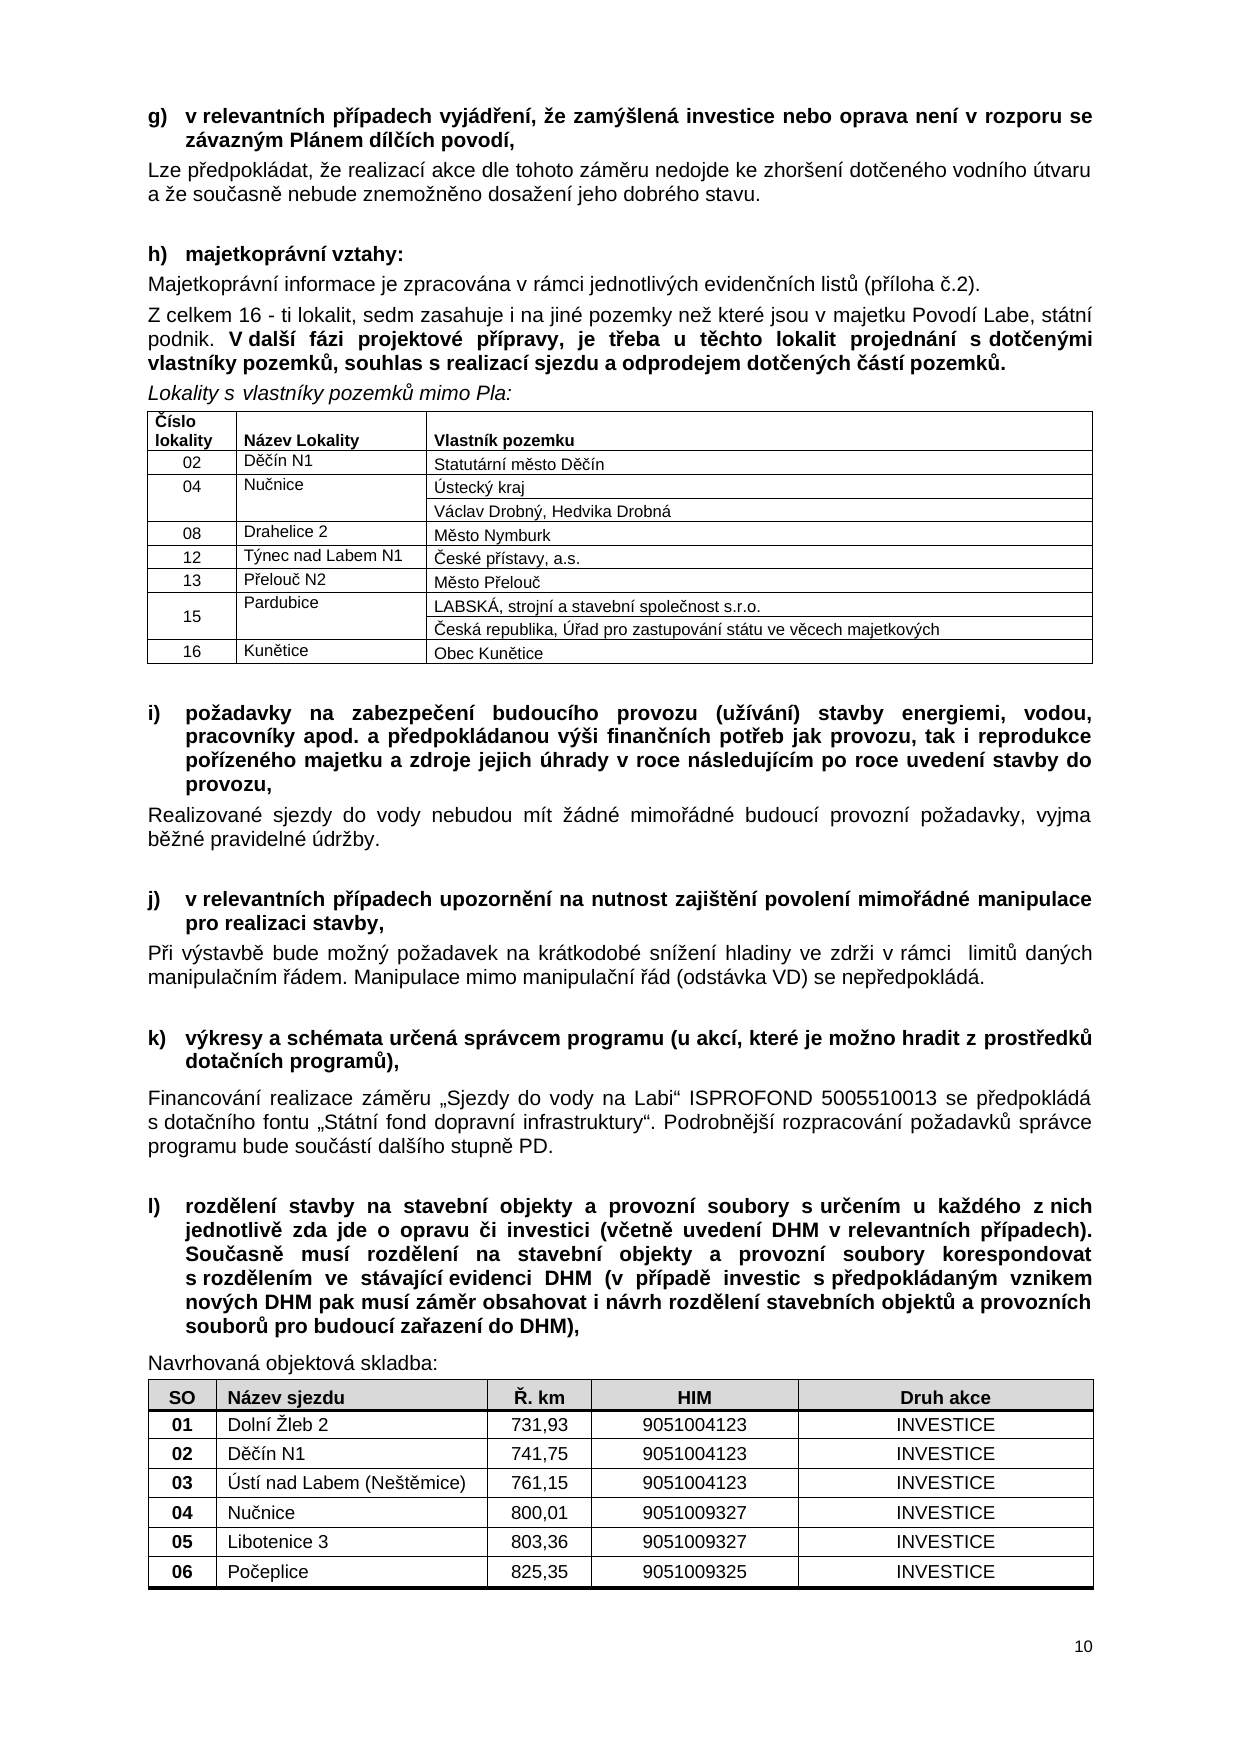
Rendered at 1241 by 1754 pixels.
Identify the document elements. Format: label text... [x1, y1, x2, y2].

table_cell 04 [149, 1498, 216, 1527]
table_cell Týnec nad Labem N1 [237, 546, 426, 568]
table_cell Přelouč N2 [237, 569, 426, 592]
text Lokality s vlastníky pozemků mimo Pla: [148, 381, 1093, 404]
text Při výstavbě bude možný požadavek na krátkodobé snížení hladiny ve zdrži v rámci limitů daných manipulačním řádem. Manipulace mimo manipulační řád (odstávka VD) se nepředpokládá. [148, 941, 1093, 989]
table_cell Nučnice [237, 475, 426, 521]
table_cell LABSKÁ, strojní a stavební společnost s.r.o. [427, 593, 1092, 616]
table_cell INVESTICE [799, 1528, 1093, 1556]
table_cell 9051004123 [592, 1469, 798, 1497]
table_header Druh akce [799, 1380, 1093, 1409]
table_cell 13 [148, 569, 236, 592]
table_header HIM [592, 1380, 798, 1409]
table_cell Drahelice 2 [237, 522, 426, 545]
table_header Ř. km [488, 1380, 591, 1409]
table_header Název sjezdu [217, 1380, 487, 1409]
table_cell 15 [148, 593, 236, 639]
table_cell 825,35 [488, 1557, 591, 1586]
table_cell 02 [149, 1439, 216, 1468]
table_cell Děčín N1 [237, 451, 426, 474]
table_cell 16 [148, 640, 236, 663]
table_cell Děčín N1 [217, 1439, 487, 1468]
table_cell Počeplice [217, 1557, 487, 1586]
table_cell Kunětice [237, 640, 426, 663]
table_cell 731,93 [488, 1412, 591, 1438]
table_header Číslo lokality [148, 412, 236, 450]
table_cell Město Přelouč [427, 569, 1092, 592]
table_cell 9051009327 [592, 1498, 798, 1527]
table_cell České přístavy, a.s. [427, 546, 1092, 568]
table_cell 761,15 [488, 1469, 591, 1497]
table_cell Statutární město Děčín [427, 451, 1092, 474]
text Z celkem 16 - ti lokalit, sedm zasahuje i na jiné pozemky než které jsou v majetku Povodí Labe, státní podnik. V další fázi projektové přípravy, je třeba u těchto lokalit projednání s dotčenými vlastníky pozemků, souhlas s realizací sjezdu a odprodejem dotčených částí pozemků. [148, 302, 1093, 374]
table_cell 02 [148, 451, 236, 474]
list výkresy a schémata určená správcem programu (u akcí, které je možno hradit z prostředků dotačních programů), [148, 1025, 1093, 1073]
list v relevantních případech upozornění na nutnost zajištění povolení mimořádné manipulace pro realizaci stavby, [148, 887, 1093, 935]
table_cell 803,36 [488, 1528, 591, 1556]
table_cell 03 [149, 1469, 216, 1497]
table_cell INVESTICE [799, 1469, 1093, 1497]
table_cell Obec Kunětice [427, 640, 1092, 663]
table_cell 08 [148, 522, 236, 545]
table_cell Pardubice [237, 593, 426, 639]
table_cell Česká republika, Úřad pro zastupování státu ve věcech majetkových [427, 617, 1092, 639]
table_cell Ústí nad Labem (Neštěmice) [217, 1469, 487, 1497]
list v relevantních případech vyjádření, že zamýšlená investice nebo oprava není v rozporu se závazným Plánem dílčích povodí, [148, 103, 1093, 151]
table_cell 800,01 [488, 1498, 591, 1527]
text Navrhovaná objektová skladba: [148, 1350, 1093, 1374]
table_cell INVESTICE [799, 1557, 1093, 1586]
text Financování realizace záměru „Sjezdy do vody na Labi“ ISPROFOND 5005510013 se předpokládá s dotačního fontu „Státní fond dopravní infrastruktury“. Podrobnější rozpracování požadavků správce programu bude součástí dalšího stupně PD. [148, 1086, 1093, 1158]
table_cell 9051004123 [592, 1439, 798, 1468]
table_cell Město Nymburk [427, 522, 1092, 545]
list požadavky na zabezpečení budoucího provozu (užívání) stavby energiemi, vodou, pracovníky apod. a předpokládanou výši finančních potřeb jak provozu, tak i reprodukce pořízeného majetku a zdroje jejich úhrady v roce následujícím po roce uvedení stavby do provozu, [148, 700, 1093, 796]
table_cell 9051009327 [592, 1528, 798, 1556]
table_cell 741,75 [488, 1439, 591, 1468]
table_cell INVESTICE [799, 1439, 1093, 1468]
list majetkoprávní vztahy: [148, 242, 1093, 266]
table_header Název Lokality [237, 412, 426, 450]
table_cell 12 [148, 546, 236, 568]
text Majetkoprávní informace je zpracována v rámci jednotlivých evidenčních listů (příloha č.2). [148, 272, 1093, 296]
table_cell Václav Drobný, Hedvika Drobná [427, 499, 1092, 521]
table_cell 05 [149, 1528, 216, 1556]
table_cell [148, 498, 236, 521]
table_header Vlastník pozemku [427, 412, 1092, 450]
table_cell INVESTICE [799, 1498, 1093, 1527]
table_cell 04 [148, 475, 236, 497]
table_cell Ústecký kraj [427, 475, 1092, 497]
table_cell 9051009325 [592, 1557, 798, 1586]
table_cell Nučnice [217, 1498, 487, 1527]
table_cell Libotenice 3 [217, 1528, 487, 1556]
table_cell 9051004123 [592, 1412, 798, 1438]
table_cell 01 [149, 1412, 216, 1438]
table_cell 06 [149, 1557, 216, 1586]
text Realizované sjezdy do vody nebudou mít žádné mimořádné budoucí provozní požadavky, vyjma běžné pravidelné údržby. [148, 802, 1093, 850]
list rozdělení stavby na stavební objekty a provozní soubory s určením u každého z nich jednotlivě zda jde o opravu či investici (včetně uvedení DHM v relevantních případech). Současně musí rozdělení na stavební objekty a provozní soubory korespondovat s rozdělením ve stávající evidenci DHM (v případě investic s předpokládaným vznikem nových DHM pak musí záměr obsahovat i návrh rozdělení stavebních objektů a provozních souborů pro budoucí zařazení do DHM), [148, 1194, 1093, 1338]
text Lze předpokládat, že realizací akce dle tohoto záměru nedojde ke zhoršení dotčeného vodního útvaru a že současně nebude znemožněno dosažení jeho dobrého stavu. [148, 158, 1093, 206]
table_cell Dolní Žleb 2 [217, 1412, 487, 1438]
table_header SO [149, 1380, 216, 1409]
table_cell INVESTICE [799, 1412, 1093, 1438]
